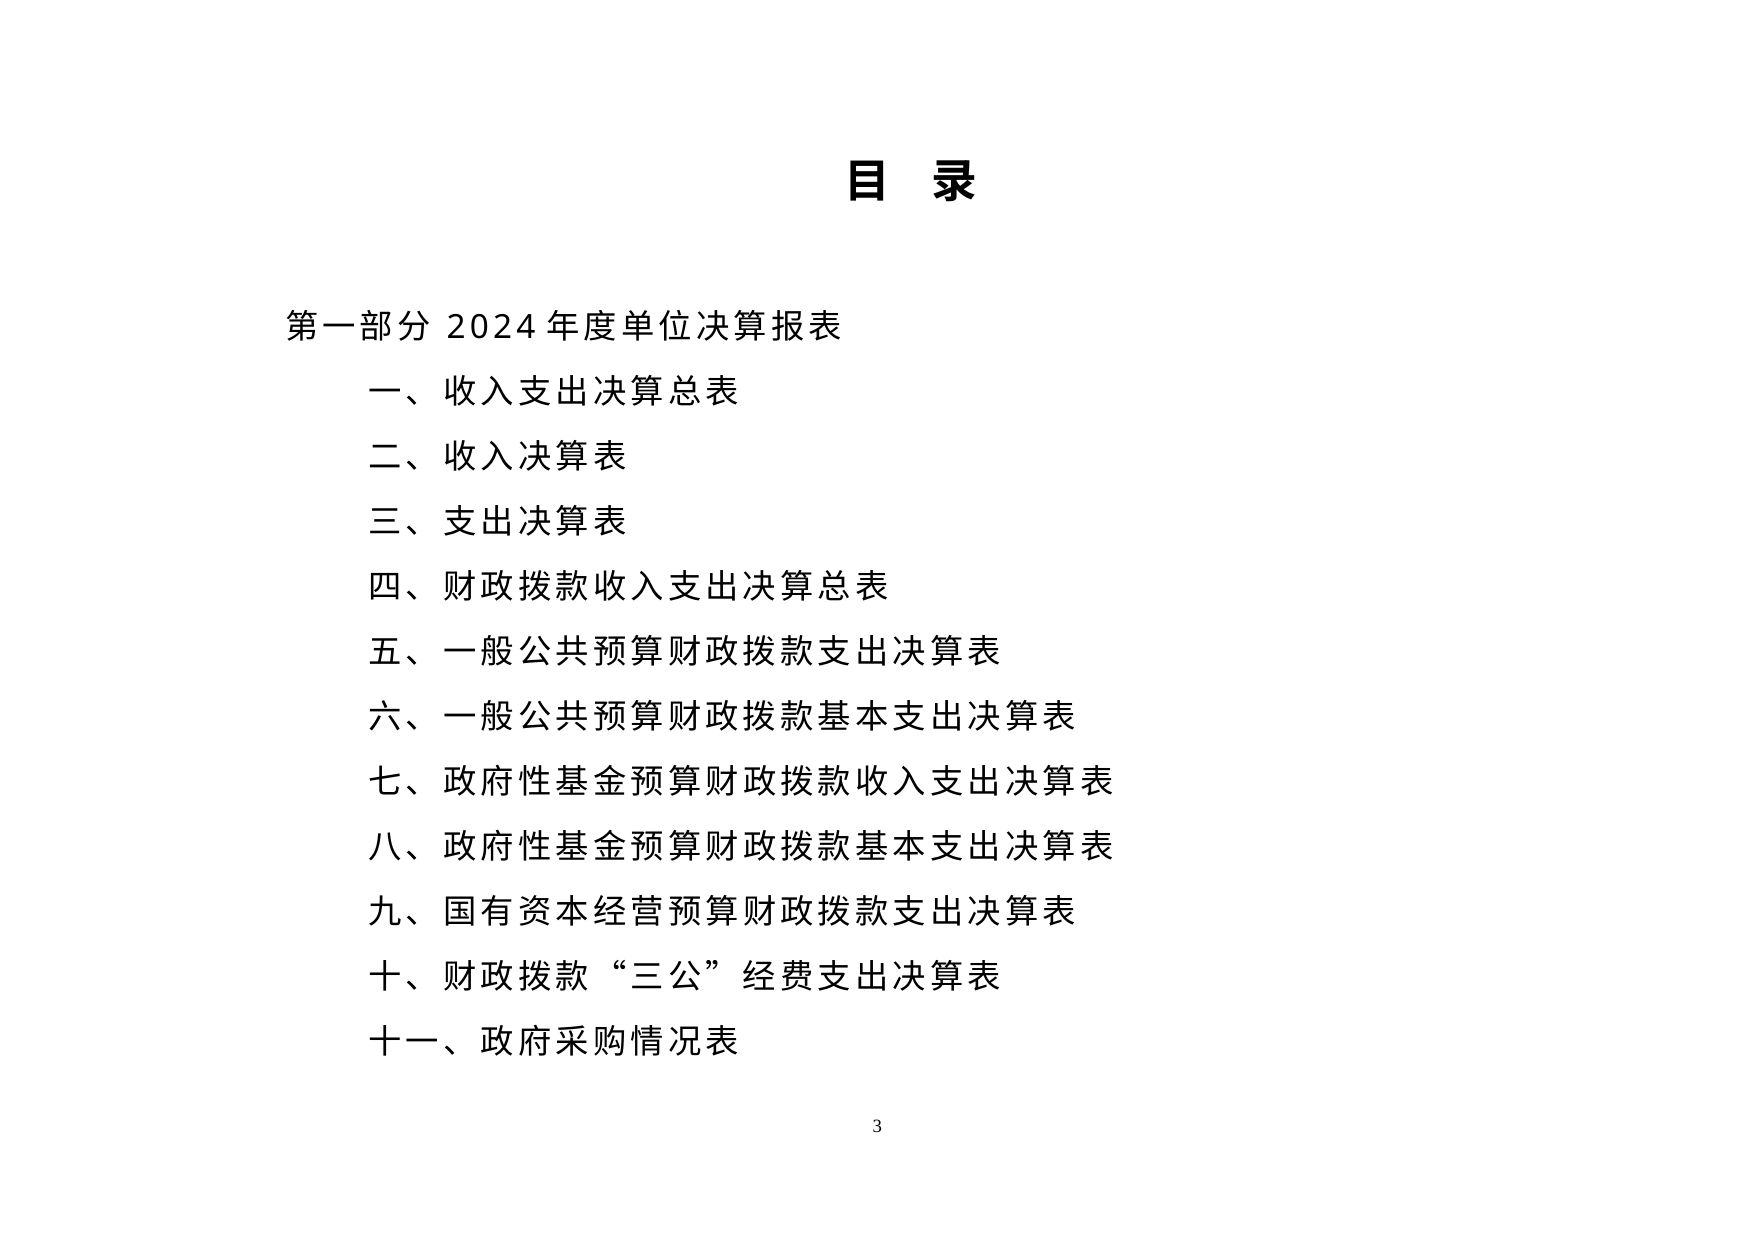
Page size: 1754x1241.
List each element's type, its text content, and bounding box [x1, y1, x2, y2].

text 九、国有资本经营预算财政拨款支出决算表 [118, 877, 1636, 942]
text 五、一般公共预算财政拨款支出决算表 [118, 617, 1636, 682]
text 六、一般公共预算财政拨款基本支出决算表 [118, 682, 1636, 747]
text 一、收入支出决算总表 [118, 357, 1636, 422]
text 三、支出决算表 [118, 487, 1636, 552]
text 七、政府性基金预算财政拨款收入支出决算表 [118, 747, 1636, 812]
text 十、财政拨款“三公”经费支出决算表 [118, 942, 1636, 1007]
text 八、政府性基金预算财政拨款基本支出决算表 [118, 812, 1636, 877]
text 四、财政拨款收入支出决算总表 [118, 552, 1636, 617]
text 十一、政府采购情况表 [118, 1007, 1636, 1072]
text 二、收入决算表 [118, 422, 1636, 487]
text 第一部分 2024年度单位决算报表 [118, 292, 1636, 357]
text 目 录 [118, 129, 1636, 227]
